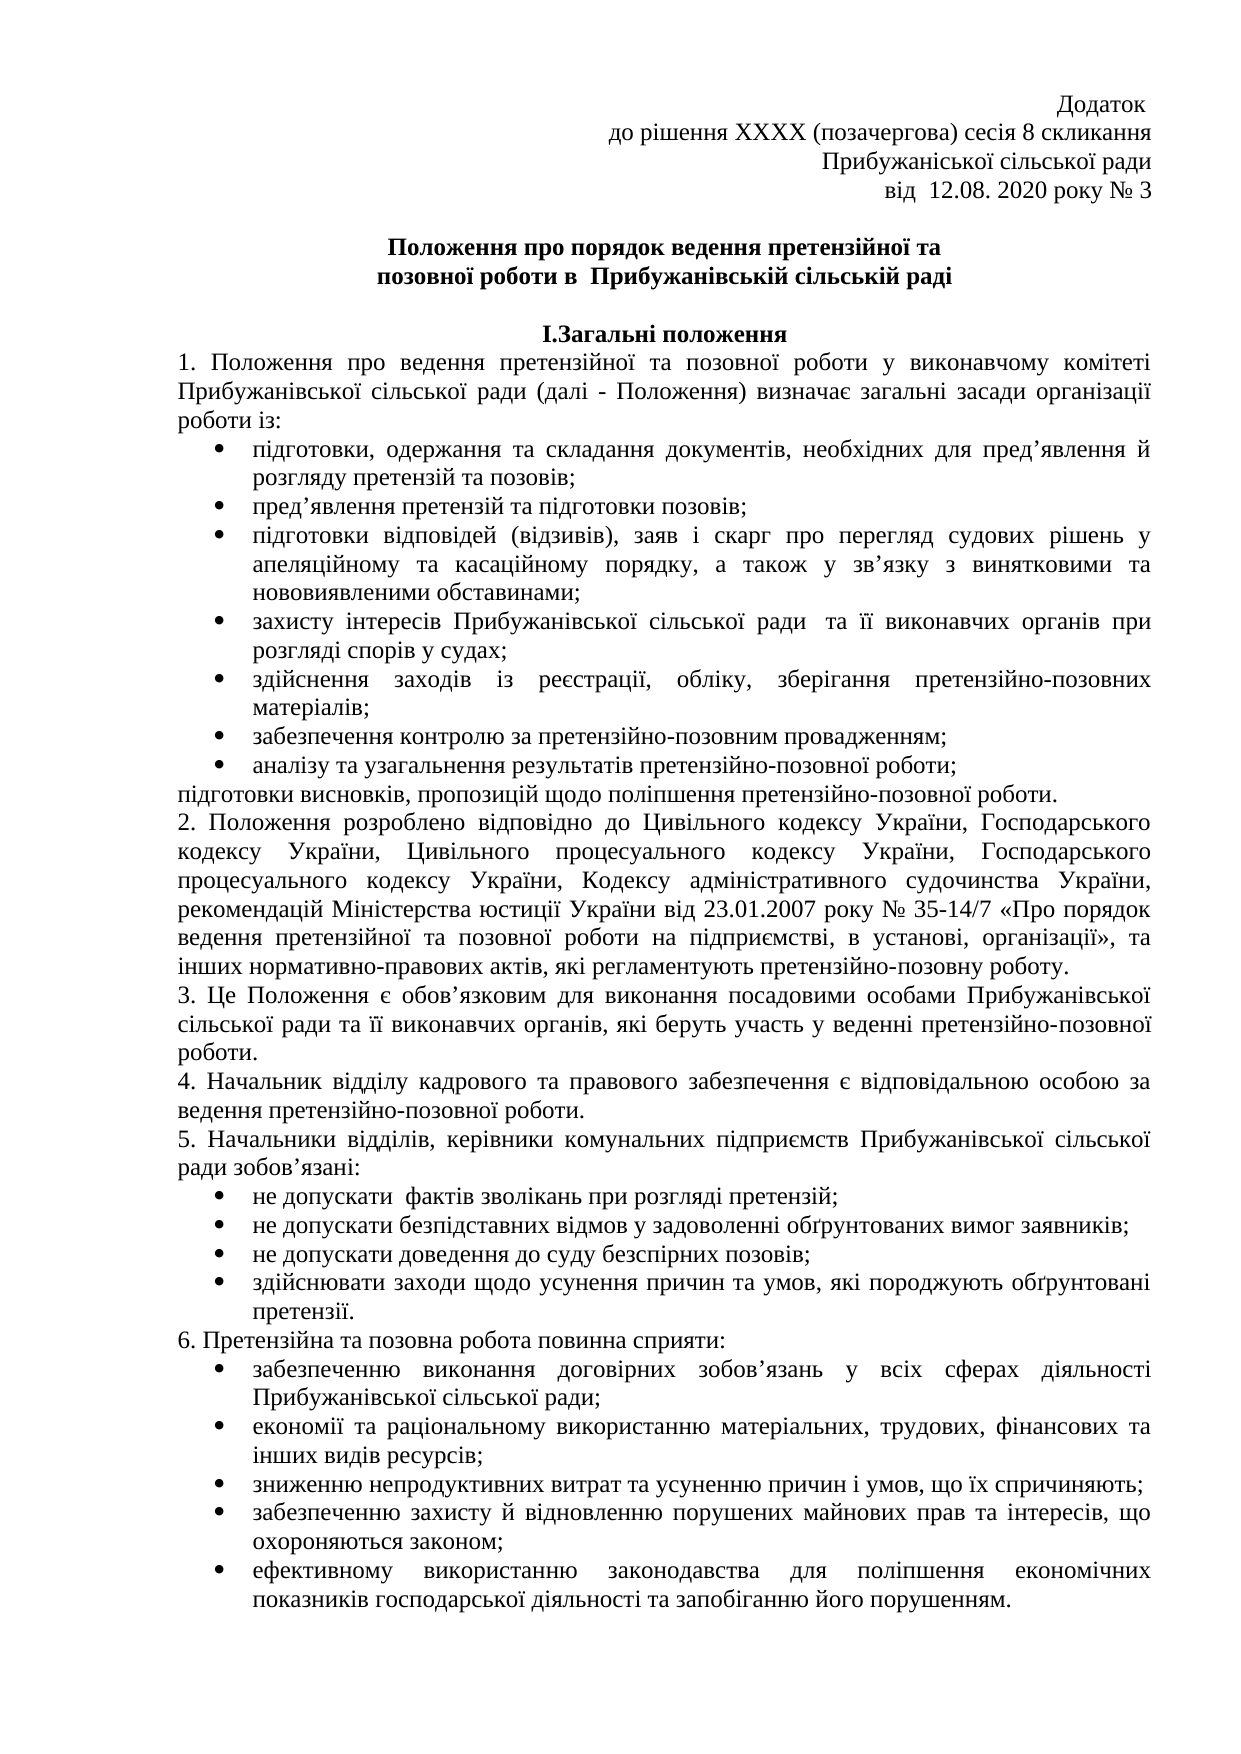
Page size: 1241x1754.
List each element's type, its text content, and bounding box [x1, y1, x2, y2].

text І.Загальні положення [177, 319, 1152, 347]
text Положення про порядок ведення претензійної та [177, 232, 1152, 261]
text 4. Начальник відділу кадрового та правового забезпечення є відповідальною особою за ведення претензійно-позовної роботи. [177, 1066, 1152, 1124]
list забезпеченню виконання договірних зобов’язань у всіх сферах діяльності Прибужанівської сільської ради; [215, 1354, 1152, 1411]
list зниженню непродуктивних витрат та усуненню причин і умов, що їх спричиняють; [215, 1469, 1152, 1497]
list здійснювати заходи щодо усунення причин та умов, які породжують обґрунтовані претензії. [215, 1267, 1152, 1325]
list забезпеченню захисту й відновленню порушених майнових прав та інтересів, що охороняються законом; [215, 1497, 1152, 1555]
list пред’явлення претензій та підготовки позовів; [215, 491, 1152, 520]
text Прибужаніської сільської ради [177, 146, 1152, 175]
list ефективному використанню законодавства для поліпшення економічних показників господарської діяльності та запобіганню його порушенням. [215, 1555, 1152, 1612]
text 3. Це Положення є обов’язковим для виконання посадовими особами Прибужанівської сільської ради та її виконавчих органів, які беруть участь у веденні претензійно-позовної роботи. [177, 980, 1152, 1066]
list забезпечення контролю за претензійно-позовним провадженням; [215, 721, 1152, 750]
text від 12.08. 2020 року № 3 [177, 175, 1152, 204]
list підготовки, одержання та складання документів, необхідних для пред’явлення й розгляду претензій та позовів; [215, 434, 1152, 491]
list не допускати доведення до суду безспірних позовів; [215, 1239, 1152, 1267]
text позовної роботи в Прибужанівській сільській раді [177, 261, 1152, 290]
text 2. Положення розроблено відповідно до Цивільного кодексу України, Господарського кодексу України, Цивільного процесуального кодексу України, Господарського процесуального кодексу України, Кодексу адміністративного судочинства України, рекомендацій Міністерства юстиції України від 23.01.2007 року № 35-14/7 «Про порядок ведення претензійної та позовної роботи на підприємстві, в установі, організації», та інших нормативно-правових актів, які регламентують претензійно-позовну роботу. [177, 807, 1152, 980]
text підготовки висновків, пропозицій щодо поліпшення претензійно-позовної роботи. [177, 779, 1152, 807]
list захисту інтересів Прибужанівської сільської ради та її виконавчих органів при розгляді спорів у судах; [215, 606, 1152, 664]
list аналізу та узагальнення результатів претензійно-позовної роботи; [215, 750, 1152, 779]
text 6. Претензійна та позовна робота повинна сприяти: [177, 1325, 1152, 1354]
list здійснення заходів із реєстрації, обліку, зберігання претензійно-позовних матеріалів; [215, 664, 1152, 721]
text 1. Положення про ведення претензійної та позовної роботи у виконавчому комітеті Прибужанівської сільської ради (далі - Положення) визначає загальні засади організації роботи із: [177, 347, 1152, 434]
text 5. Начальники відділів, керівники комунальних підприємств Прибужанівської сільської ради зобов’язані: [177, 1124, 1152, 1181]
list не допускати фактів зволікань при розгляді претензій; [215, 1181, 1152, 1210]
text Додаток до рішення ХХХХ (позачергова) сесія 8 скликання [177, 89, 1152, 146]
list економії та раціональному використанню матеріальних, трудових, фінансових та інших видів ресурсів; [215, 1411, 1152, 1469]
list підготовки відповідей (відзивів), заяв і скарг про перегляд судових рішень у апеляційному та касаційному порядку, а також у зв’язку з винятковими та нововиявленими обставинами; [215, 520, 1152, 606]
list не допускати безпідставних відмов у задоволенні обґрунтованих вимог заявників; [215, 1210, 1152, 1239]
